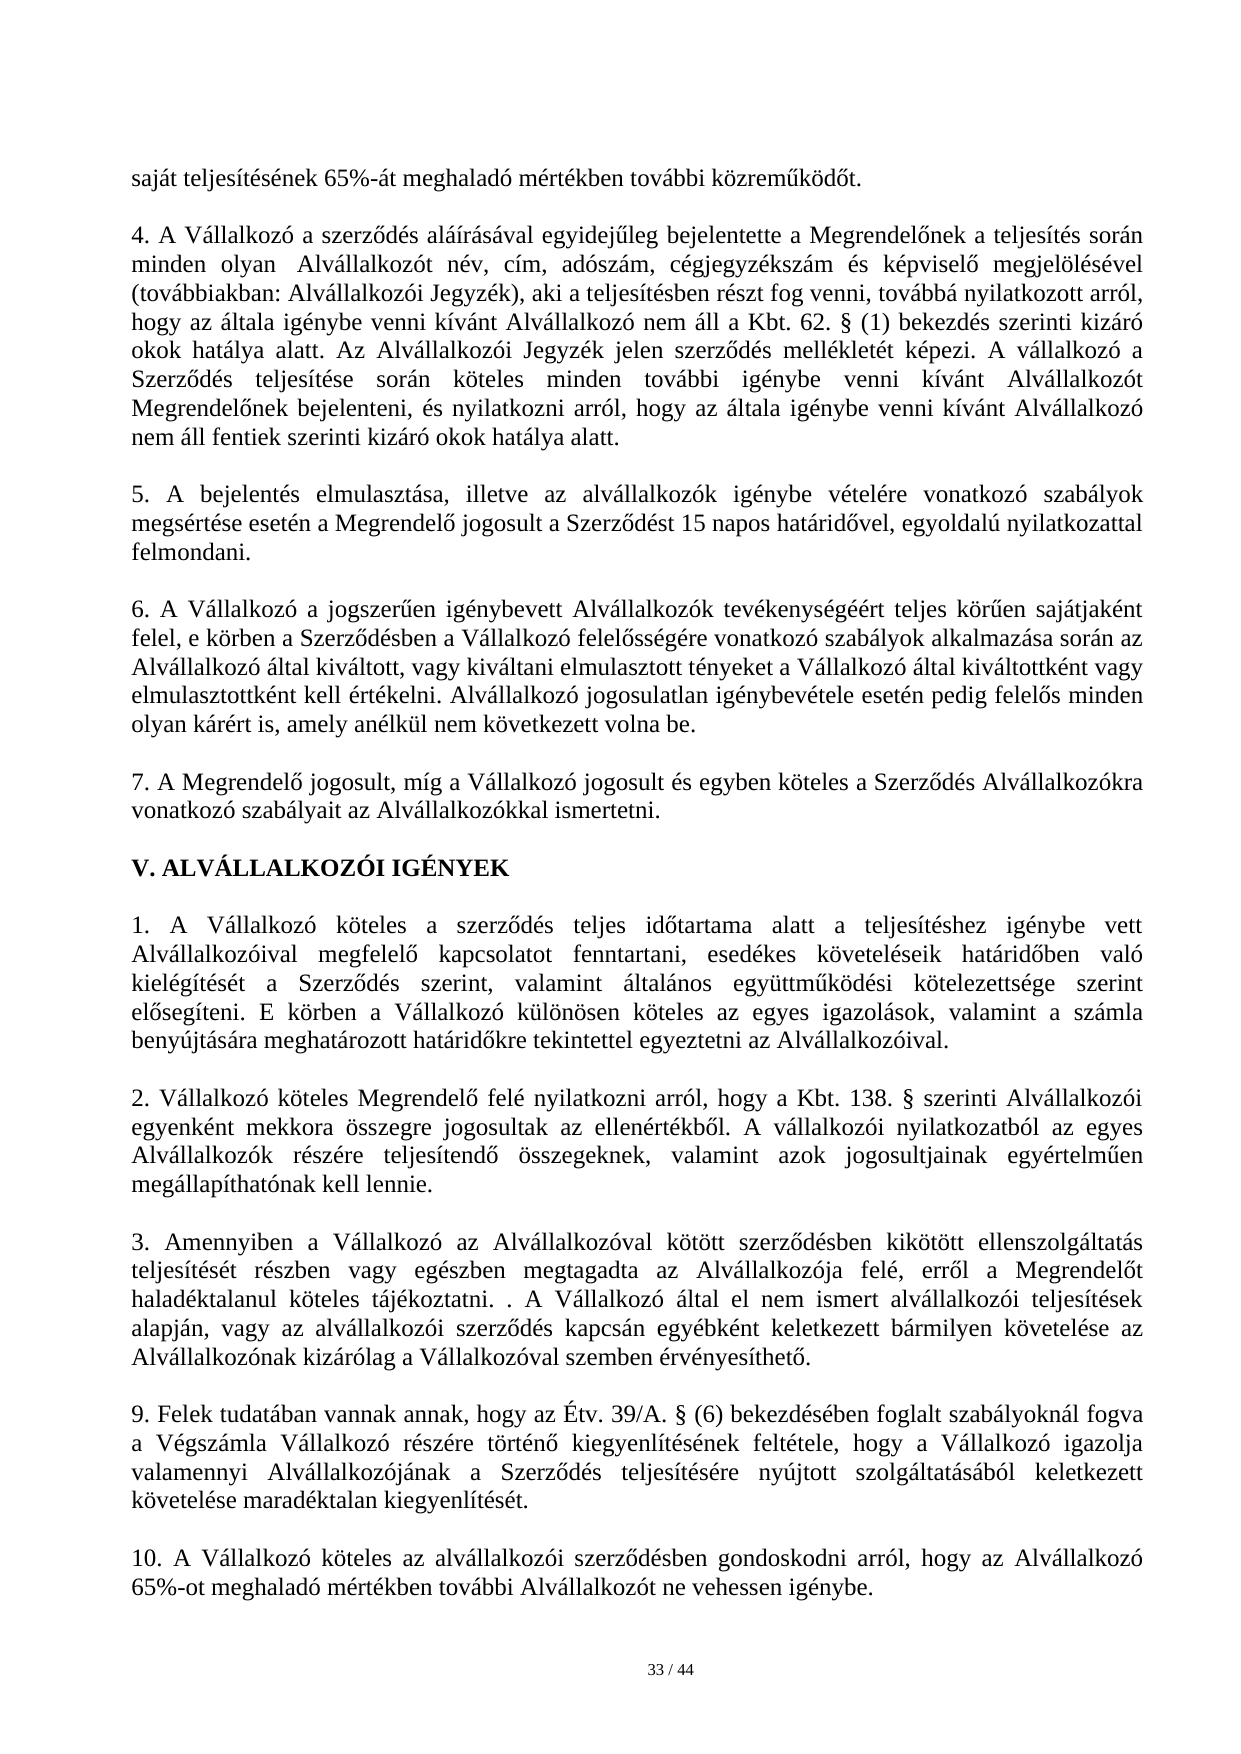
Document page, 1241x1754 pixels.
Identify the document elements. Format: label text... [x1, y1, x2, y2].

text 1. A Vállalkozó köteles a szerződés teljes időtartama alatt a teljesítéshez igénybe vett Alvállalkozóival megfelelő kapcsolatot fenntartani, esedékes követeléseik határidőben való kielégítését a Szerződés szerint, valamint általános együttműködési kötelezettsége szerint elősegíteni. E körben a Vállalkozó különösen köteles az egyes igazolások, valamint a számla benyújtására meghatározott határidőkre tekintettel egyeztetni az Alvállalkozóival. [131, 910, 1144, 1054]
text V. ALVÁLLALKOZÓI IGÉNYEK [131, 853, 1144, 882]
text 3. Amennyiben a Vállalkozó az Alvállalkozóval kötött szerződésben kikötött ellenszolgáltatás teljesítését részben vagy egészben megtagadta az Alvállalkozója felé, erről a Megrendelőt haladéktalanul köteles tájékoztatni. . A Vállalkozó által el nem ismert alvállalkozói teljesítések alapján, vagy az alvállalkozói szerződés kapcsán egyébként keletkezett bármilyen követelése az Alvállalkozónak kizárólag a Vállalkozóval szemben érvényesíthető. [131, 1227, 1144, 1370]
text 4. A Vállalkozó a szerződés aláírásával egyidejűleg bejelentette a Megrendelőnek a teljesítés során minden olyan Alvállalkozót név, cím, adószám, cégjegyzékszám és képviselő megjelölésével (továbbiakban: Alvállalkozói Jegyzék), aki a teljesítésben részt fog venni, továbbá nyilatkozott arról, hogy az általa igénybe venni kívánt Alvállalkozó nem áll a Kbt. 62. § (1) bekezdés szerinti kizáró okok hatálya alatt. Az Alvállalkozói Jegyzék jelen szerződés mellékletét képezi. A vállalkozó a Szerződés teljesítése során köteles minden további igénybe venni kívánt Alvállalkozót Megrendelőnek bejelenteni, és nyilatkozni arról, hogy az általa igénybe venni kívánt Alvállalkozó nem áll fentiek szerinti kizáró okok hatálya alatt. [131, 220, 1144, 450]
text 5. A bejelentés elmulasztása, illetve az alvállalkozók igénybe vételére vonatkozó szabályok megsértése esetén a Megrendelő jogosult a Szerződést 15 napos határidővel, egyoldalú nyilatkozattal felmondani. [131, 479, 1144, 565]
text 9. Felek tudatában vannak annak, hogy az Étv. 39/A. § (6) bekezdésében foglalt szabályoknál fogva a Végszámla Vállalkozó részére történő kiegyenlítésének feltétele, hogy a Vállalkozó igazolja valamennyi Alvállalkozójának a Szerződés teljesítésére nyújtott szolgáltatásából keletkezett követelése maradéktalan kiegyenlítését. [131, 1399, 1144, 1514]
text 2. Vállalkozó köteles Megrendelő felé nyilatkozni arról, hogy a Kbt. 138. § szerinti Alvállalkozói egyenként mekkora összegre jogosultak az ellenértékből. A vállalkozói nyilatkozatból az egyes Alvállalkozók részére teljesítendő összegeknek, valamint azok jogosultjainak egyértelműen megállapíthatónak kell lennie. [131, 1083, 1144, 1198]
text 10. A Vállalkozó köteles az alvállalkozói szerződésben gondoskodni arról, hogy az Alvállalkozó 65%-ot meghaladó mértékben további Alvállalkozót ne vehessen igénybe. [131, 1543, 1144, 1600]
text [131, 163, 1144, 192]
text 6. A Vállalkozó a jogszerűen igénybevett Alvállalkozók tevékenységéért teljes körűen sajátjaként felel, e körben a Szerződésben a Vállalkozó felelősségére vonatkozó szabályok alkalmazása során az Alvállalkozó által kiváltott, vagy kiváltani elmulasztott tényeket a Vállalkozó által kiváltottként vagy elmulasztottként kell értékelni. Alvállalkozó jogosulatlan igénybevétele esetén pedig felelős minden olyan kárért is, amely anélkül nem következett volna be. [131, 594, 1144, 738]
text 7. A Megrendelő jogosult, míg a Vállalkozó jogosult és egyben köteles a Szerződés Alvállalkozókra vonatkozó szabályait az Alvállalkozókkal ismertetni. [131, 767, 1144, 824]
